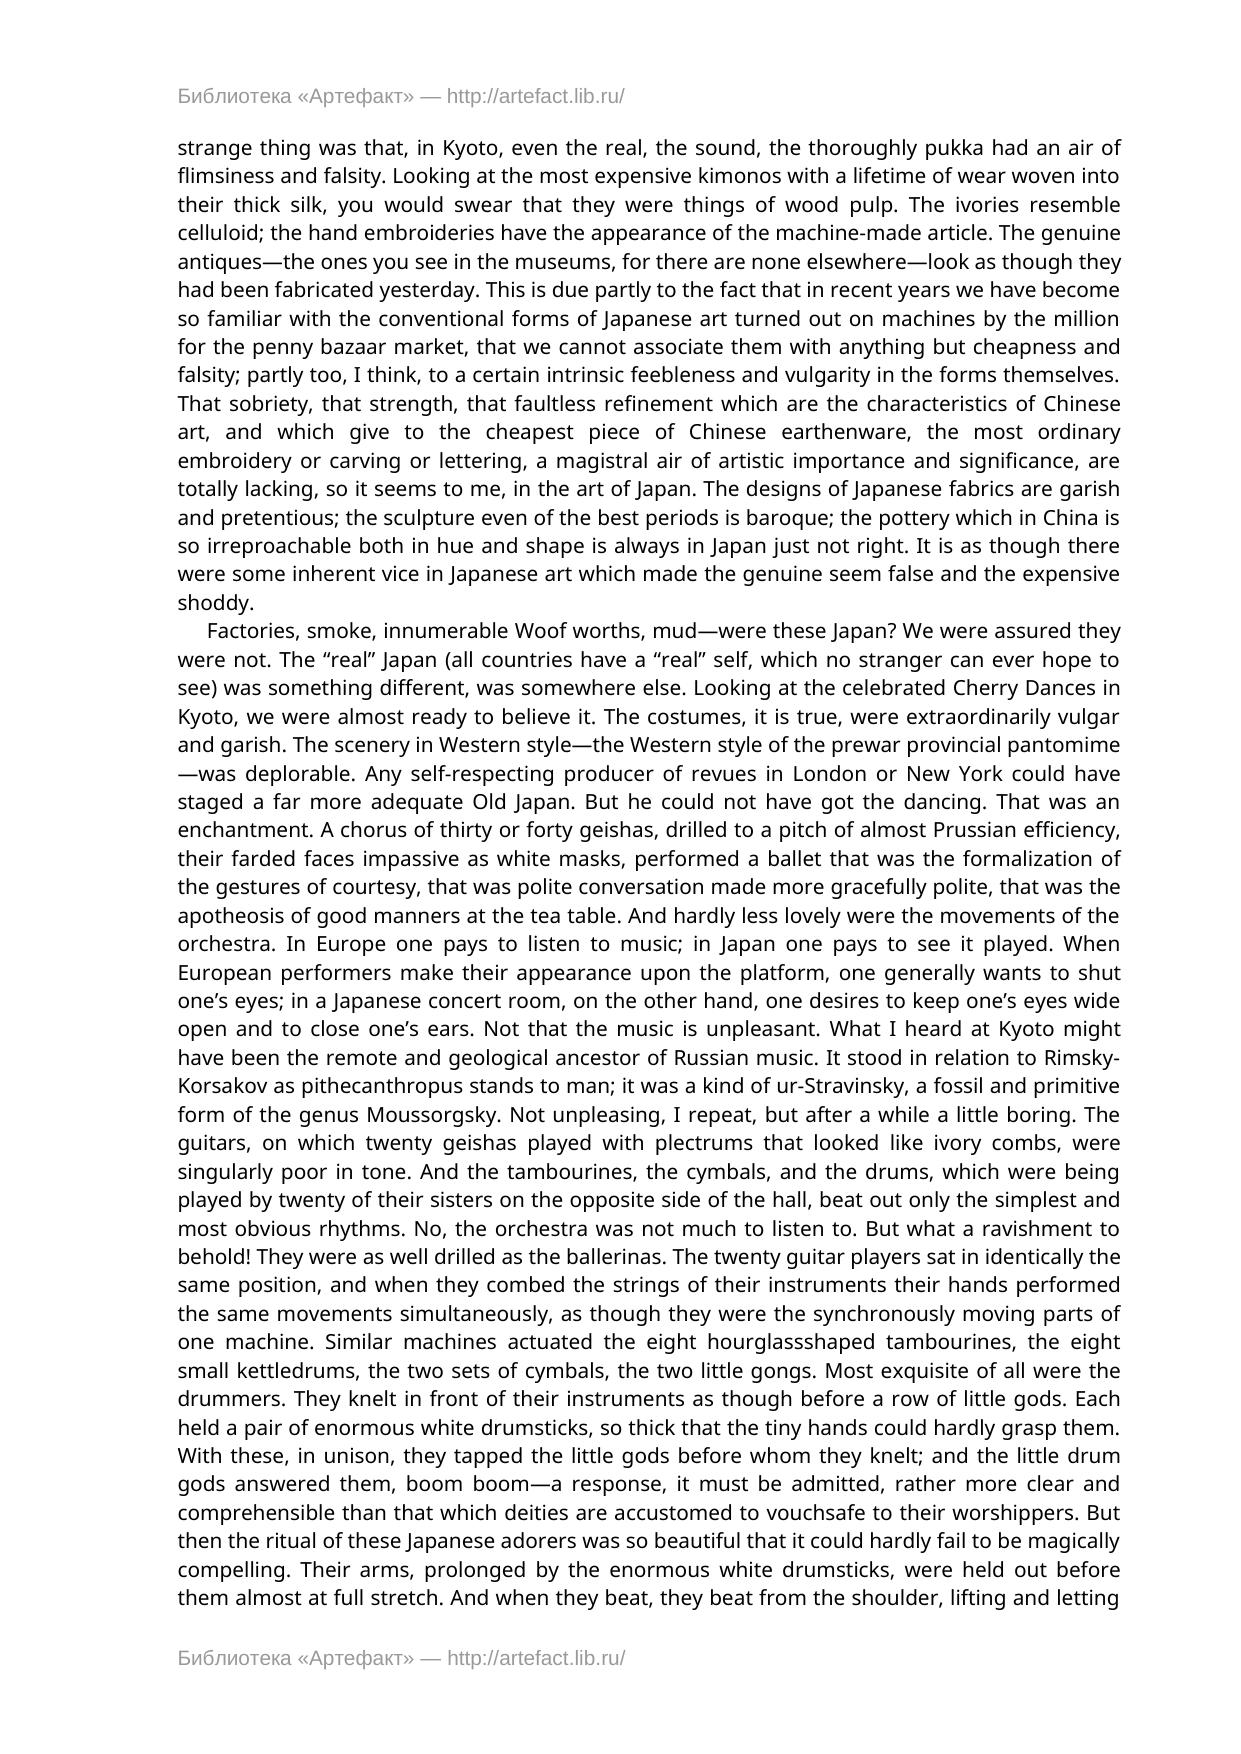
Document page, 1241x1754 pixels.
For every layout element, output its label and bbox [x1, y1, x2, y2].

text [177, 616, 1122, 1612]
text [177, 133, 1122, 616]
